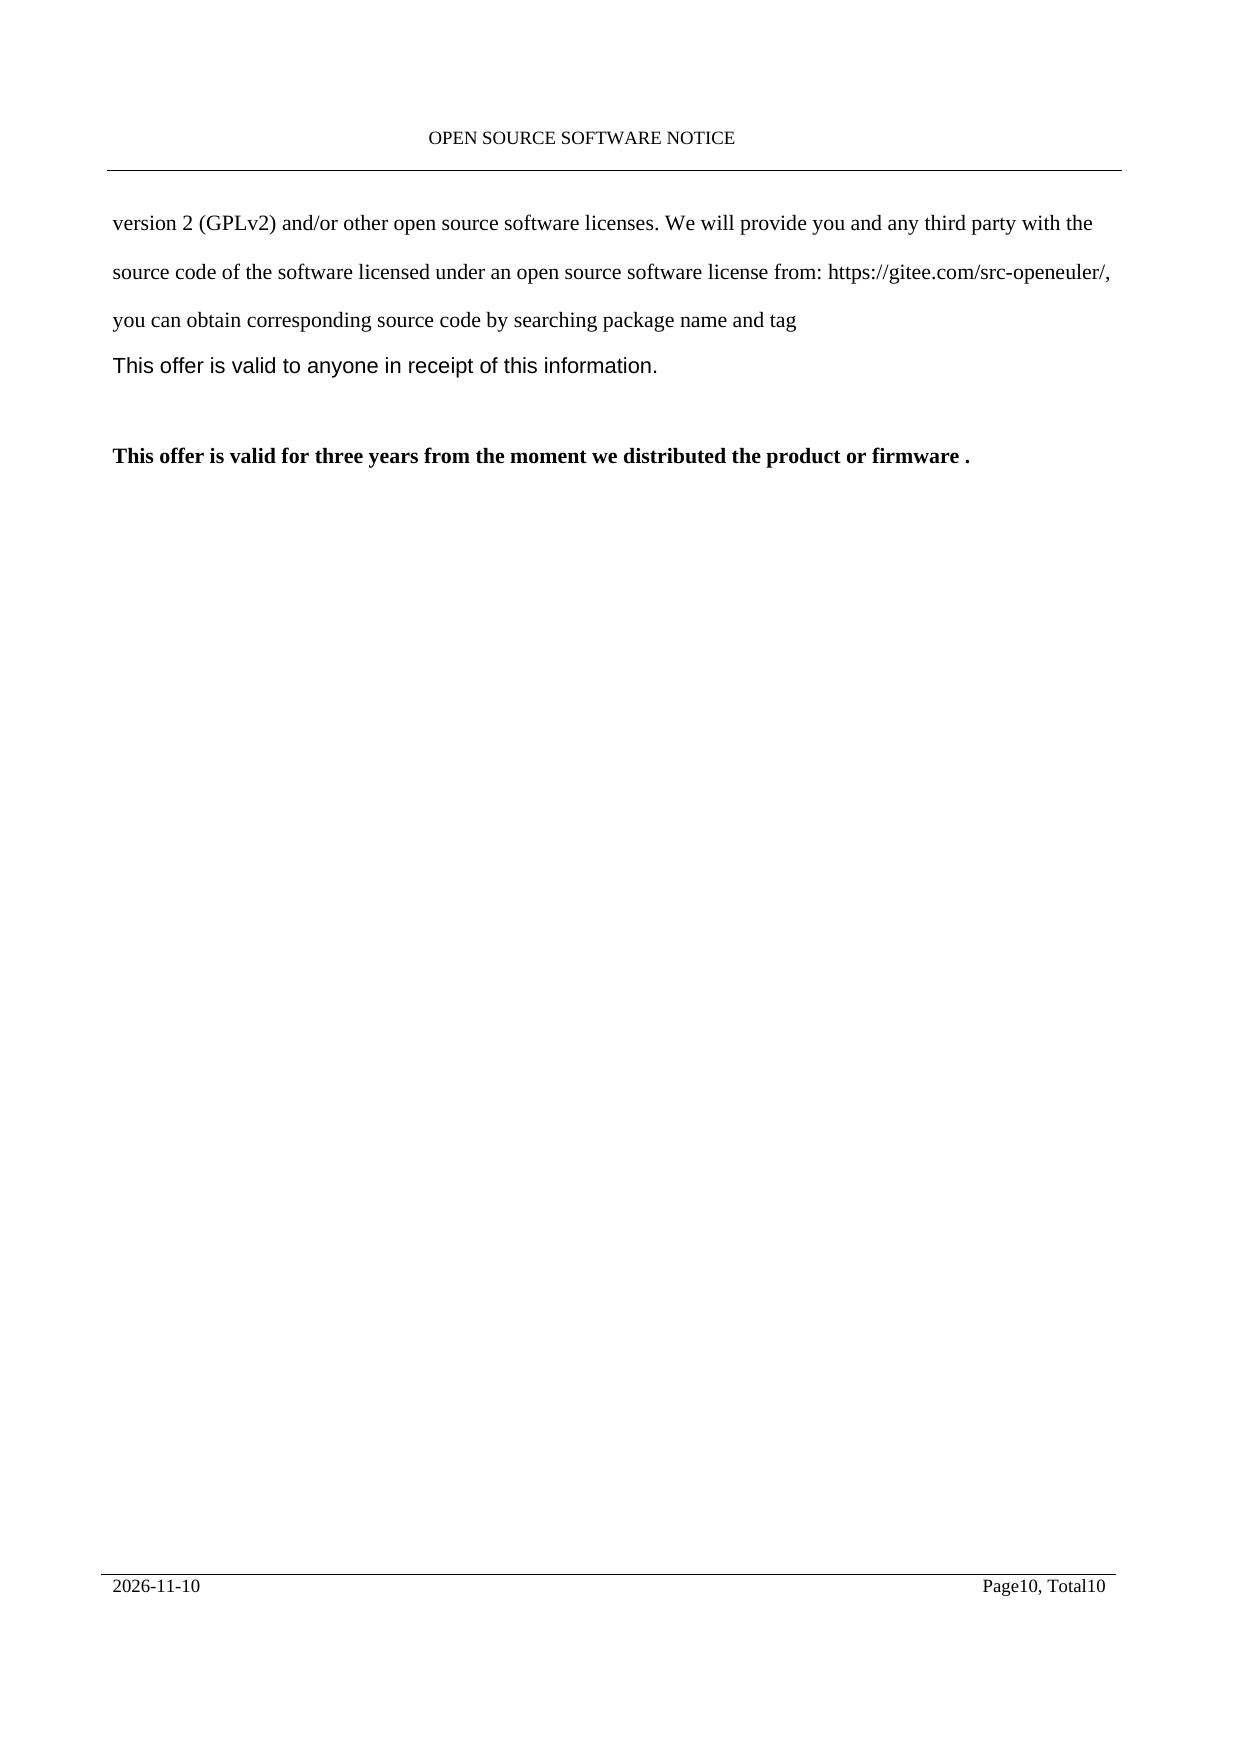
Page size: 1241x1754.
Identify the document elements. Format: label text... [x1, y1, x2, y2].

text This offer is valid for three years from the moment we distributed the product or firmware . [112, 439, 1128, 472]
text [112, 206, 1128, 336]
text This offer is valid to anyone in receipt of this information. [112, 349, 1128, 381]
